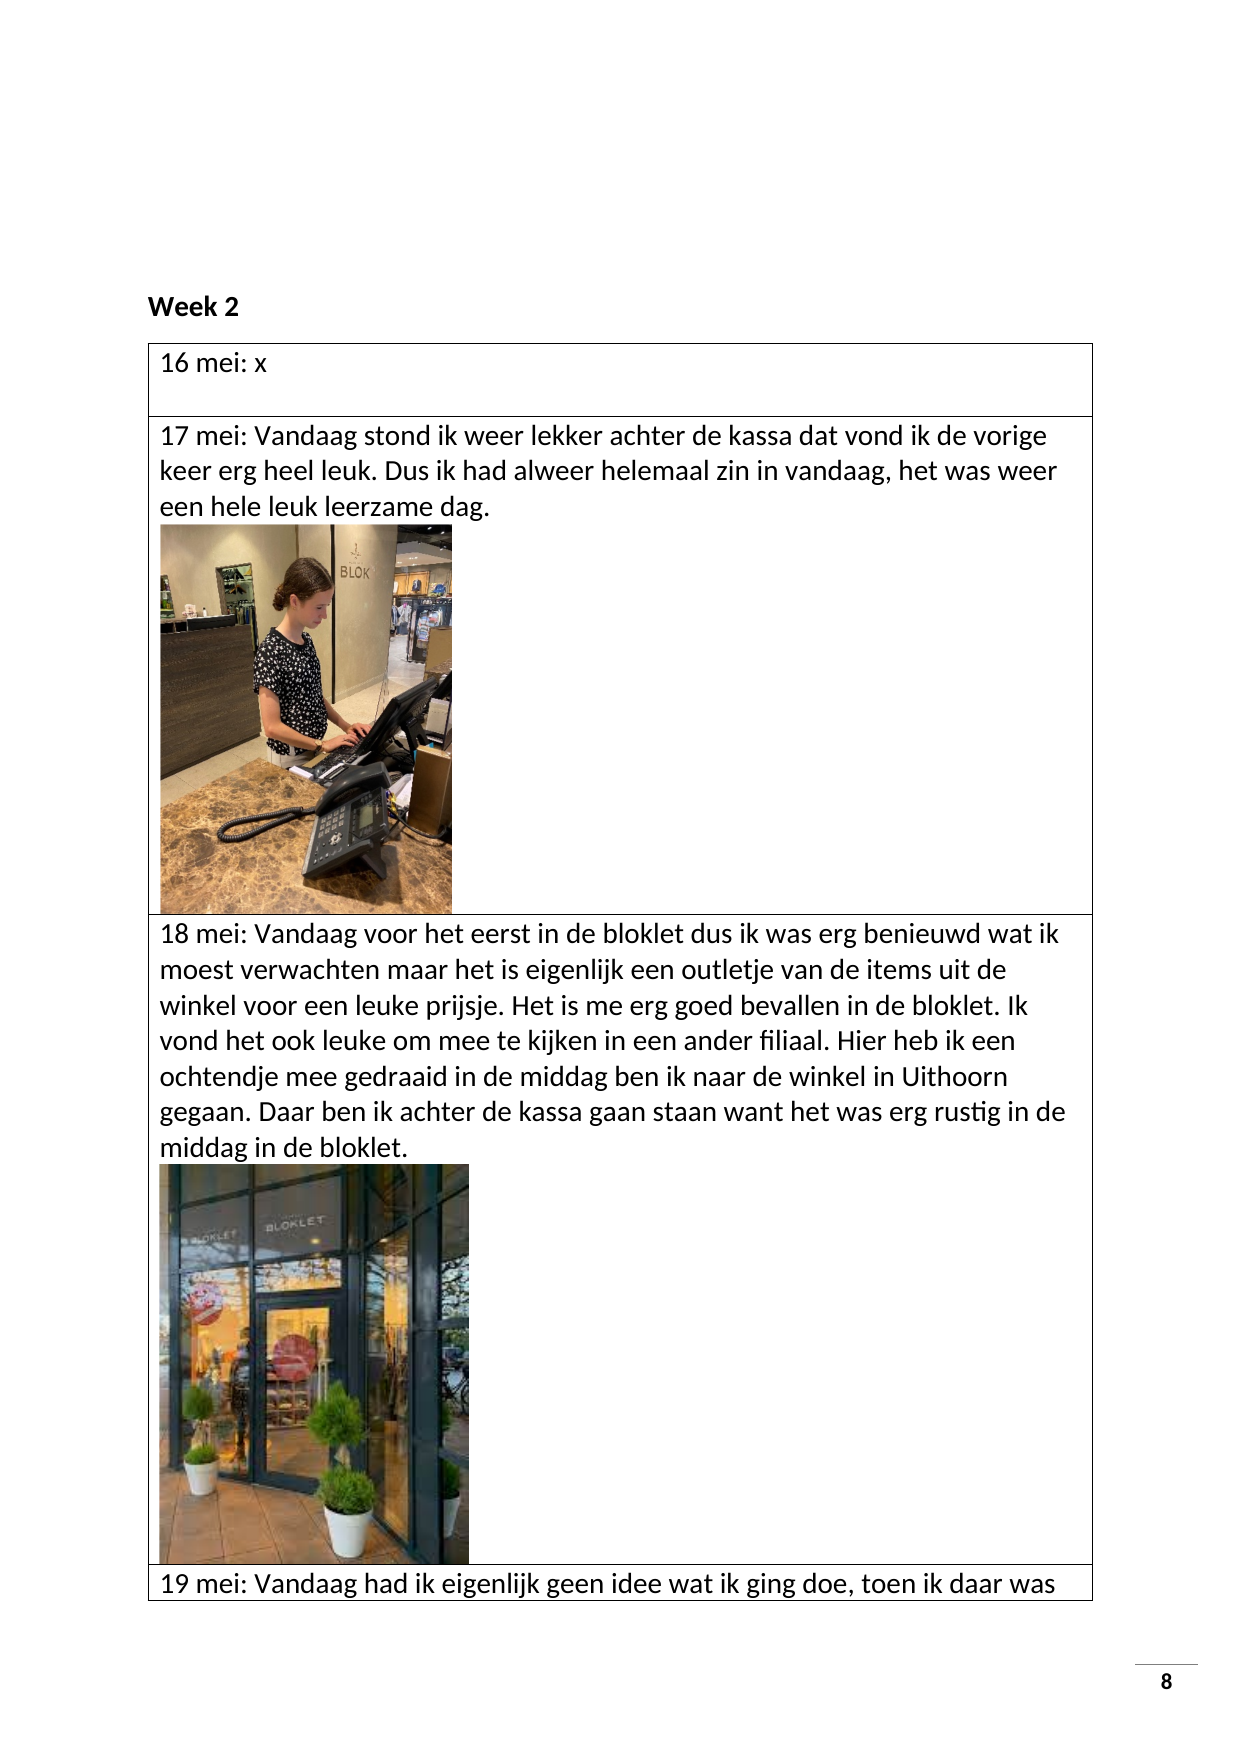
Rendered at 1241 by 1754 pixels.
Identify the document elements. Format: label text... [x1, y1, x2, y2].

text Week 2 [148, 288, 1093, 324]
picture [161, 525, 452, 913]
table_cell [149, 1565, 1092, 1600]
table_cell 18 mei: Vandaag voor het eerst in de bloklet dus ik was erg benieuwd wat ik moest verwachten maar het is eigenlijk een outletje van de items uit de winkel voor een leuke prijsje. Het is me erg goed bevallen in de bloklet. Ik vond het ook leuke om mee te kijken in een ander filiaal. Hier heb ik een ochtendje mee gedraaid in de middag ben ik naar de winkel in Uithoorn gegaan. Daar ben ik achter de kassa gaan staan want het was erg rustig in de middag in de bloklet. [149, 915, 1092, 1564]
table_cell 17 mei: Vandaag stond ik weer lekker achter de kassa dat vond ik de vorige keer erg heel leuk. Dus ik had alweer helemaal zin in vandaag, het was weer een hele leuk leerzame dag. [149, 417, 1092, 914]
table_header 16 mei: x [149, 344, 1092, 416]
picture [159, 1164, 469, 1564]
